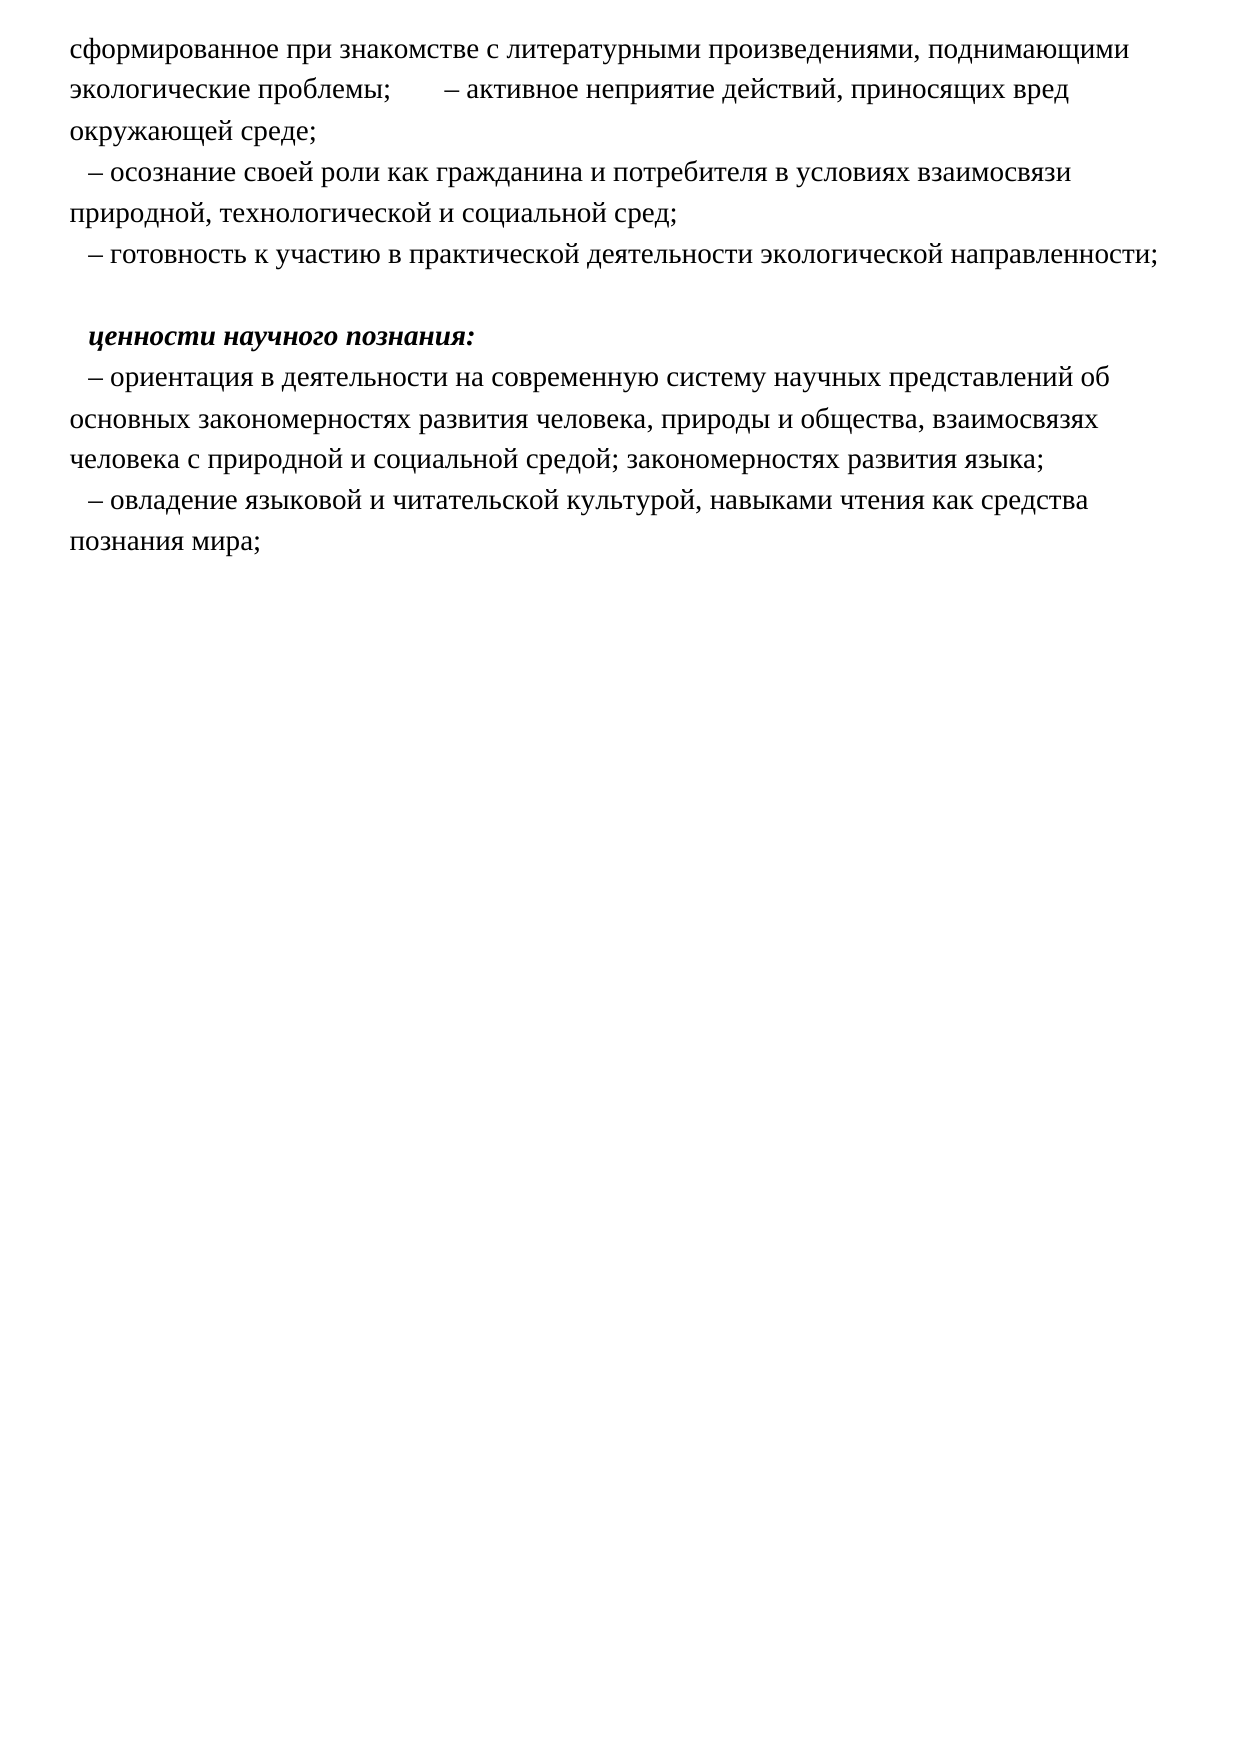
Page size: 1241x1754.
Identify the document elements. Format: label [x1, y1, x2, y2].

text [69, 31, 1164, 557]
